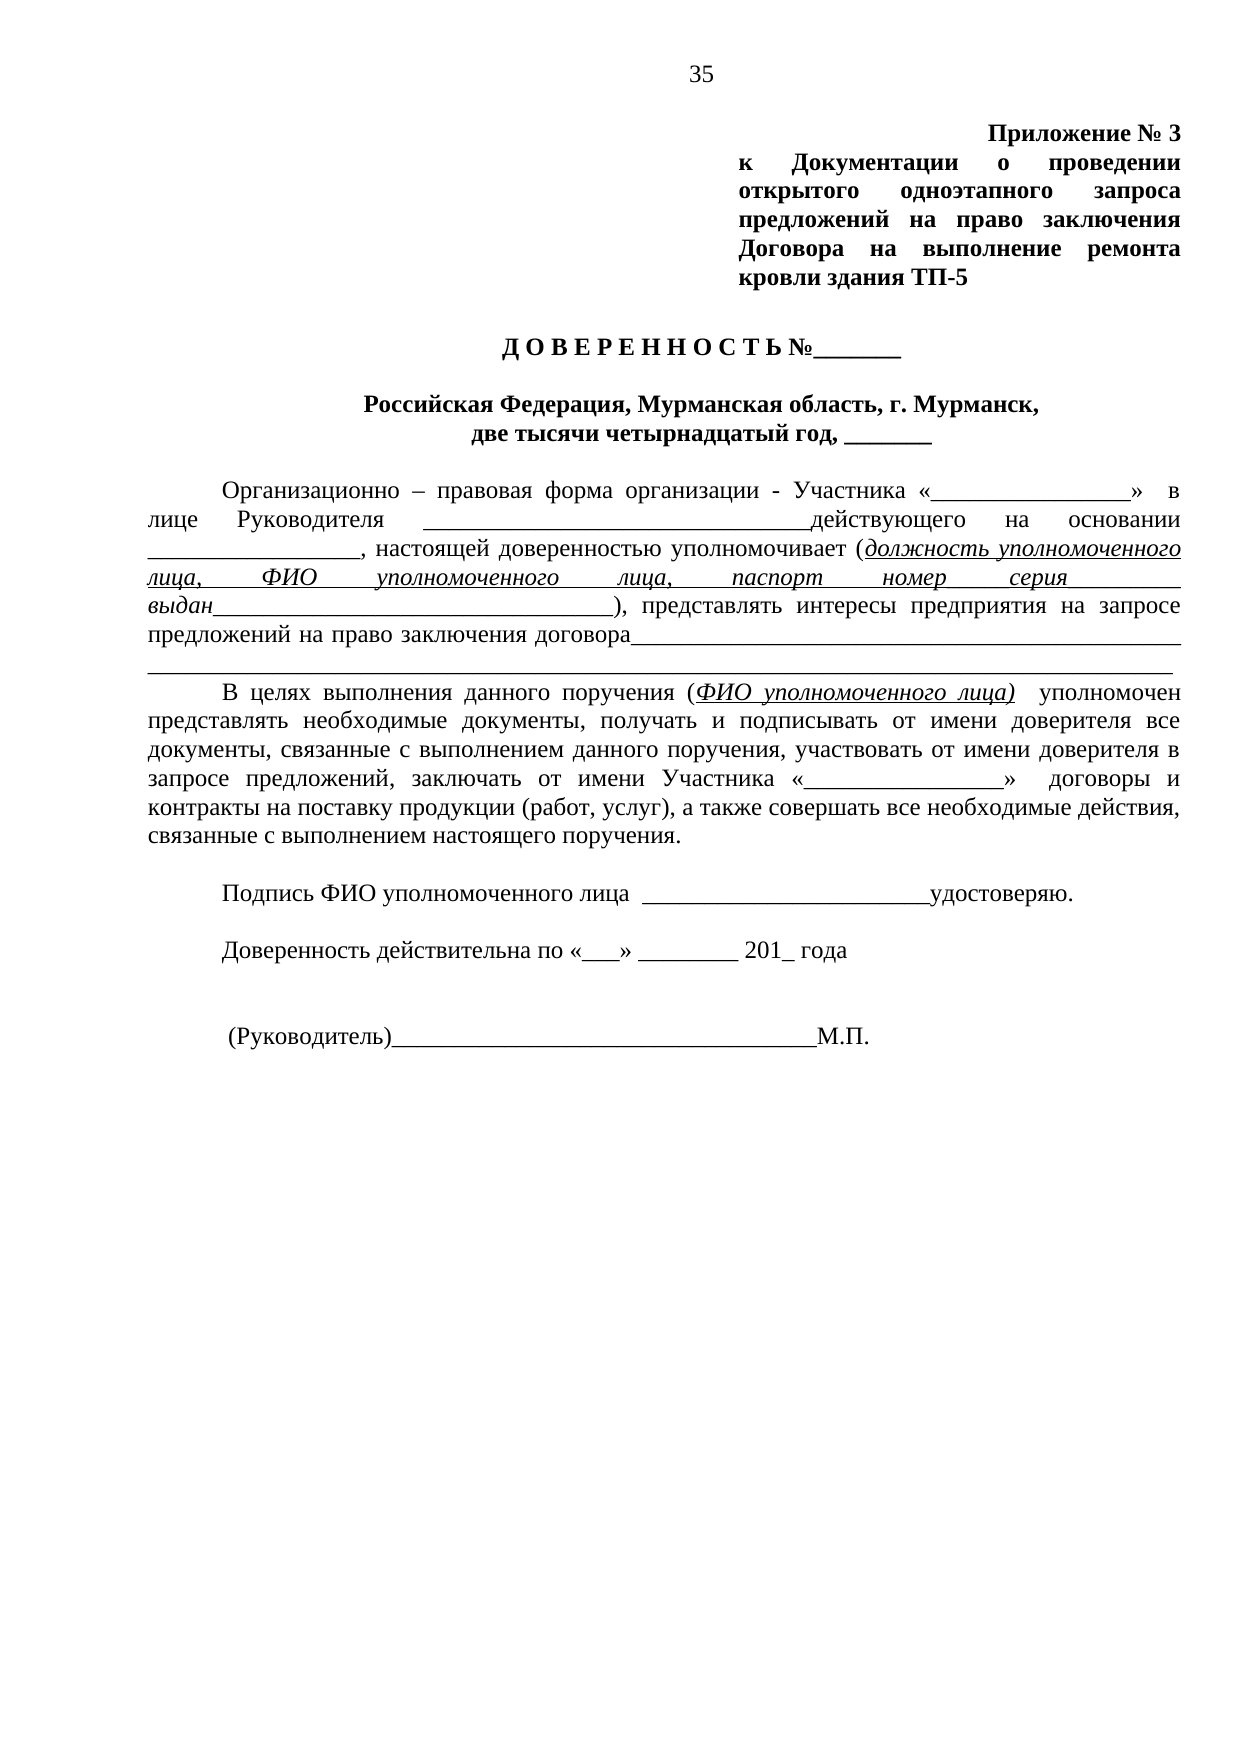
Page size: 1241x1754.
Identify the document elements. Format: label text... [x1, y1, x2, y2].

text В целях выполнения данного поручения (ФИО уполномоченного лица) уполномочен представлять необходимые документы, получать и подписывать от имени доверителя все документы, связанные с выполнением данного поручения, участвовать от имени доверителя в запросе предложений, заключать от имени Участника «________________» договоры и контракты на поставку продукции (работ, услуг), а также совершать все необходимые действия, связанные с выполнением настоящего поручения. [148, 677, 1181, 849]
text Организационно – правовая форма организации - Участника «________________» в лице Руководителя _______________________________действующего на основании _________________, настоящей доверенностью уполномочивает (должность уполномоченного лица, ФИО уполномоченного лица, паспорт номер_____серия_________ выдан________________________________), представлять интересы предприятия на запросе предложений на право заключения договора____________________________________________ __________________________________________________________________________________ [148, 588, 1181, 677]
text Приложение № 3 [148, 118, 1181, 147]
text Д О В Е Р Е Н Н О С Т Ь №_______ [148, 332, 1181, 361]
text Подпись ФИО уполномоченного лица _______________________удостоверяю. [148, 878, 1181, 907]
text Доверенность действительна по «___» ________ 201_ года [148, 935, 1181, 964]
text Организационно – правовая форма организации - Участника «________________» в лице Руководителя _______________________________действующего на основании _________________, настоящей доверенностью уполномочивает (должность уполномоченного лица, ФИО уполномоченного лица, паспорт номер_____серия_________ выдан________________________________), представлять интересы предприятия на запросе предложений на право заключения договора____________________________________________ __________________________________________________________________________________ [148, 476, 1181, 587]
text к Документации о проведении открытого одноэтапного запроса предложений на право заключения Договора на выполнение ремонта кровли здания ТП-5 [738, 147, 1181, 291]
text Российская Федерация, Мурманская область, г. Мурманск, [148, 389, 1181, 418]
text (Руководитель)__________________________________М.П. [148, 1021, 1181, 1050]
text две тысячи четырнадцатый год, _______ [148, 418, 1181, 447]
